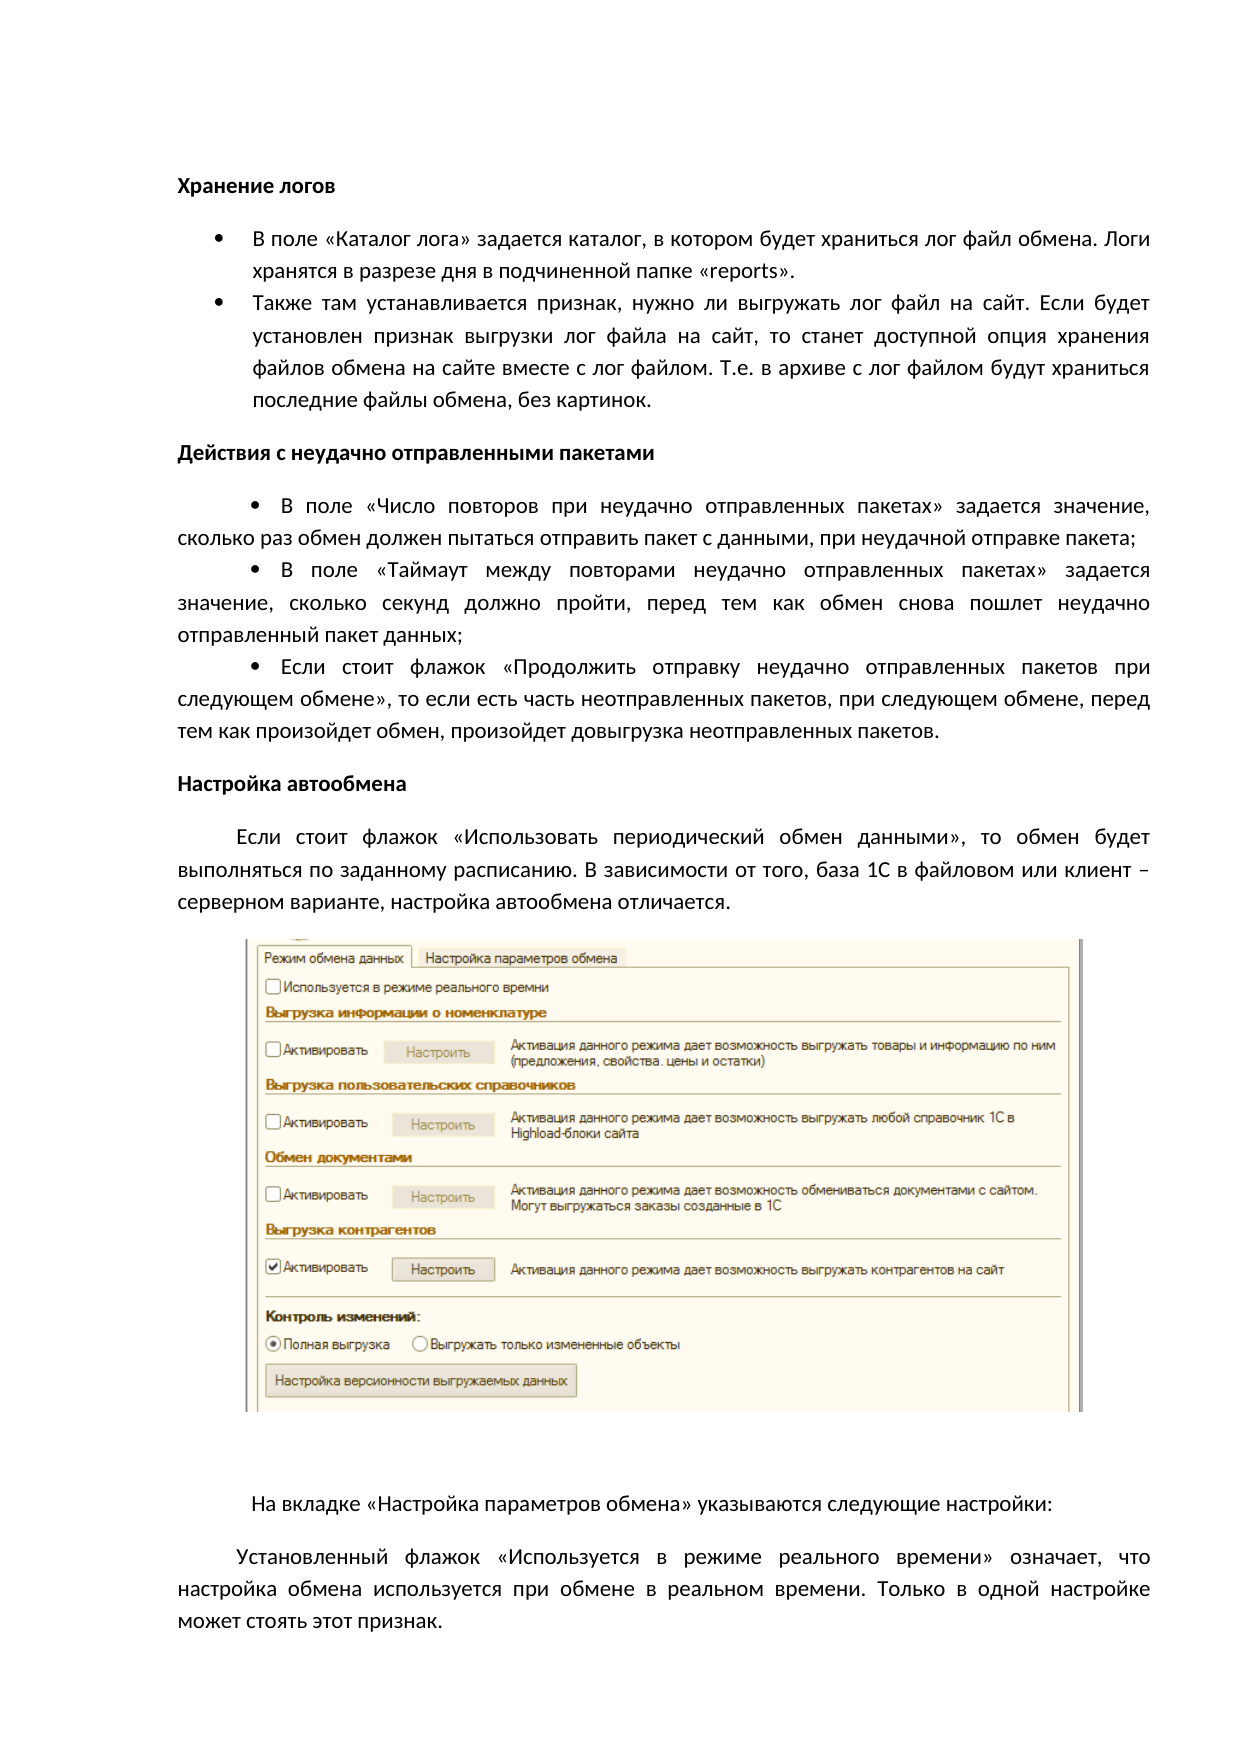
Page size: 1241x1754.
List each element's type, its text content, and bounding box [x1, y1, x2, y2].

text Настройка автообмена [177, 769, 1152, 797]
list Также там устанавливается признак, нужно ли выгружать лог файл на сайт. Если будет установлен признак выгрузки лог файла на сайт, то станет доступной опция хранения файлов обмена на сайте вместе с лог файлом. Т.е. в архиве с лог файлом будут храниться последние файлы обмена, без картинок. [215, 288, 1152, 413]
list В поле «Число повторов при неудачно отправленных пакетах» задается значение, сколько раз обмен должен пытаться отправить пакет с данными, при неудачной отправке пакета; [177, 491, 1152, 551]
list Если стоит флажок «Продолжить отправку неудачно отправленных пакетов при следующем обмене», то если есть часть неотправленных пакетов, при следующем обмене, перед тем как произойдет обмен, произойдет довыгрузка неотправленных пакетов. [177, 652, 1152, 744]
list Установленный флажок «Используется в режиме реального времени» означает, что настройка обмена используется при обмене в реальном времени. Только в одной настройке может стоять этот признак. [177, 1542, 1152, 1635]
list В поле «Каталог лога» задается каталог, в котором будет храниться лог файл обмена. Логи хранятся в разрезе дня в подчиненной папке «reports». [215, 224, 1152, 284]
text Хранение логов [177, 171, 1152, 199]
list В поле «Таймаут между повторами неудачно отправленных пакетах» задается значение, сколько секунд должно пройти, перед тем как обмен снова пошлет неудачно отправленный пакет данных; [177, 556, 1152, 648]
text Если стоит флажок «Использовать периодический обмен данными», то обмен будет выполняться по заданному расписанию. В зависимости от того, база 1С в файловом или клиент – серверном варианте, настройка автообмена отличается. [177, 822, 1152, 915]
text На вкладке «Настройка параметров обмена» указываются следующие настройки: [177, 1489, 1152, 1517]
picture [245, 939, 1084, 1412]
text Действия с неудачно отправленными пакетами [177, 438, 1152, 466]
